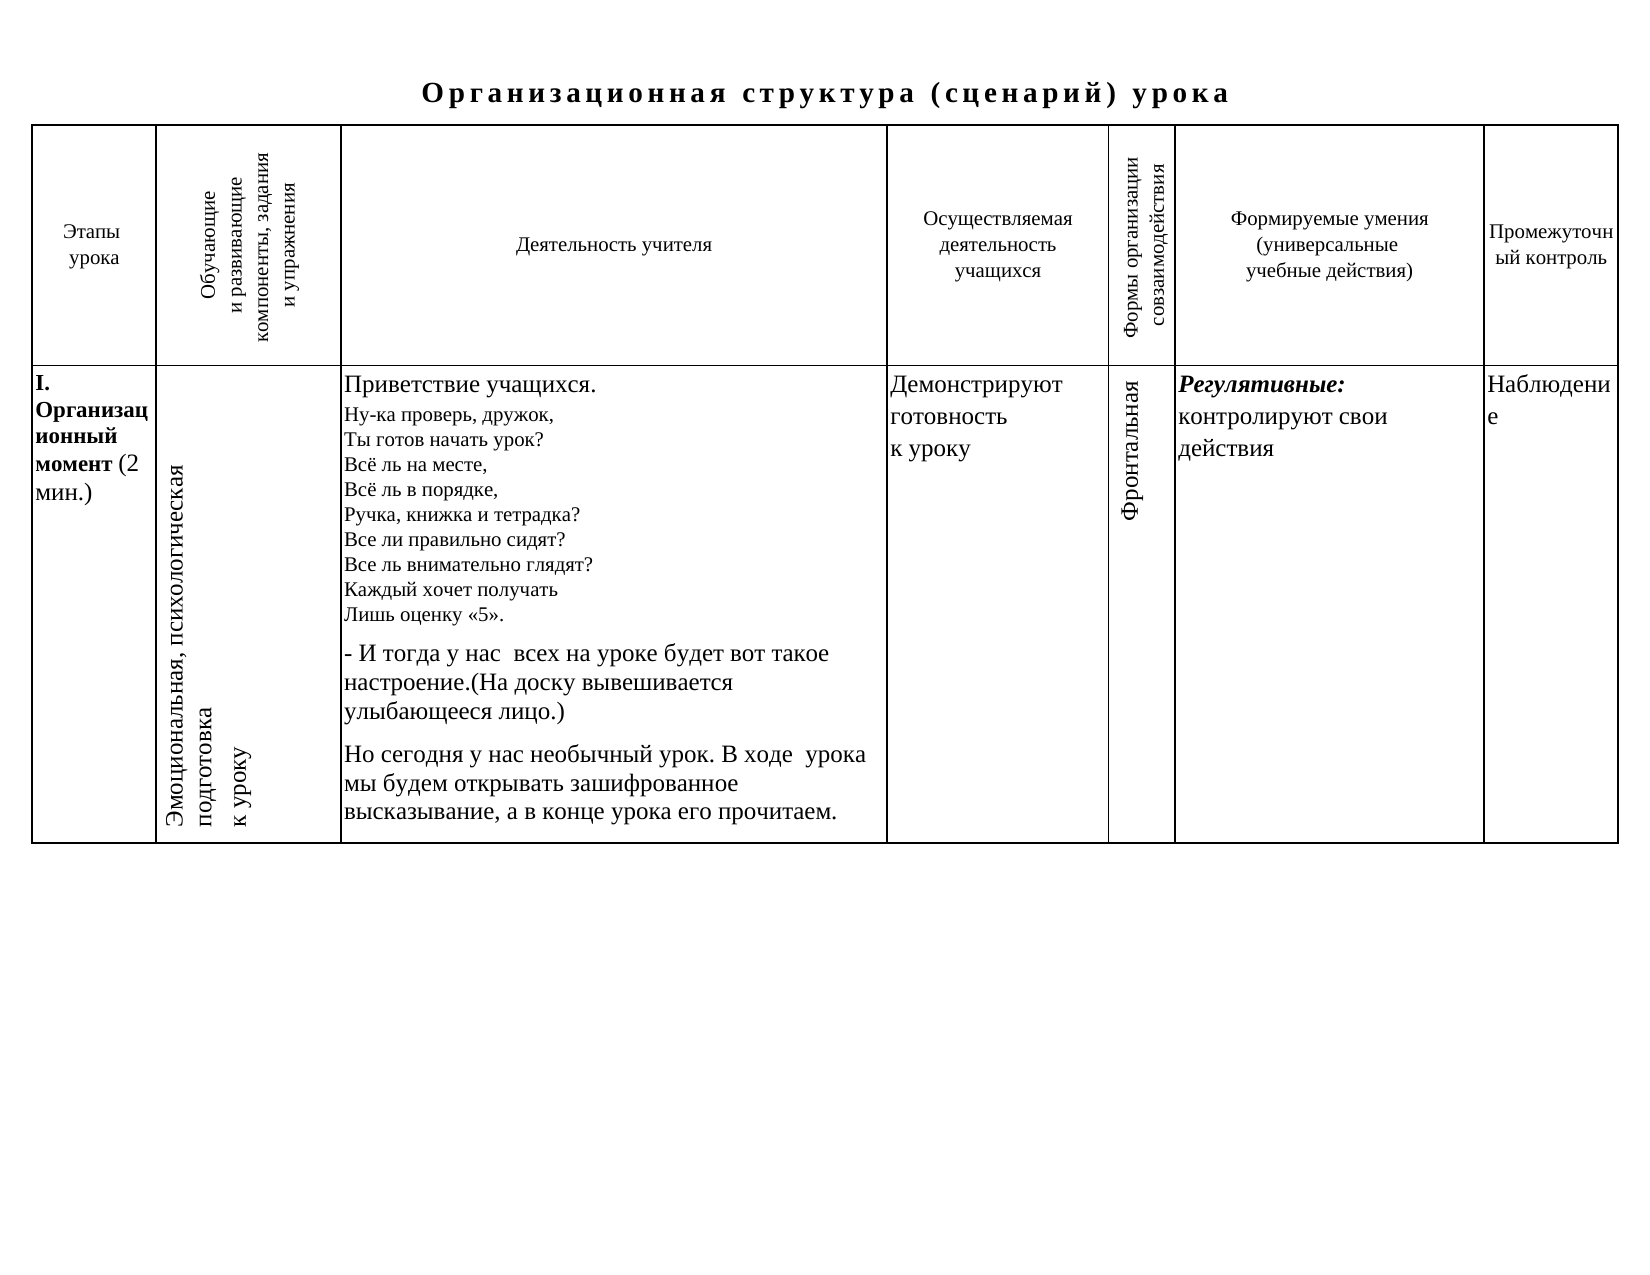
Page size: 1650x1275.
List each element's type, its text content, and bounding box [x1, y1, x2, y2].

table_header Формируемые умения (универсальные учебные действия) [1176, 126, 1483, 365]
table_header Деятельность учителя [342, 126, 886, 365]
table_header Обучающие и развивающие компоненты, задания и упражнения [157, 126, 340, 365]
table_header Этапы урока [33, 126, 155, 365]
table_cell Регулятивные: контролируют свои действия [1176, 366, 1483, 842]
table_cell Демонстрируют готовность к уроку [888, 366, 1108, 842]
table_cell I. Организационный момент (2 мин.) [33, 366, 155, 842]
table_cell Наблюдение [1485, 366, 1617, 842]
table_cell Приветствие учащихся. Ну-ка проверь, дружок, Ты готов начать урок? Всё ль на месте, Всё ль в порядке, Ручка, книжка и тетрадка? Все ли правильно сидят? Все ль внимательно глядят? Каждый хочет получать Лишь оценку «5». - И тогда у нас всех на уроке будет вот такое настроение.(На доску вывешивается улыбающееся лицо.) Но сегодня у нас необычный урок. В ходе урока мы будем открывать зашифрованное высказывание, а в конце урока его прочитаем. [342, 366, 886, 842]
table_header Осуществляемая деятельность учащихся [888, 126, 1108, 365]
table_header Промежуточный контроль [1485, 126, 1617, 365]
table_cell Эмоциональная, психологическая подготовка к уроку [157, 366, 340, 842]
table_cell Фронтальная [1109, 366, 1174, 842]
table_header Формы организации совзаимодействия [1109, 126, 1174, 365]
text организационная структура (сценарий) урока [75, 75, 1575, 108]
